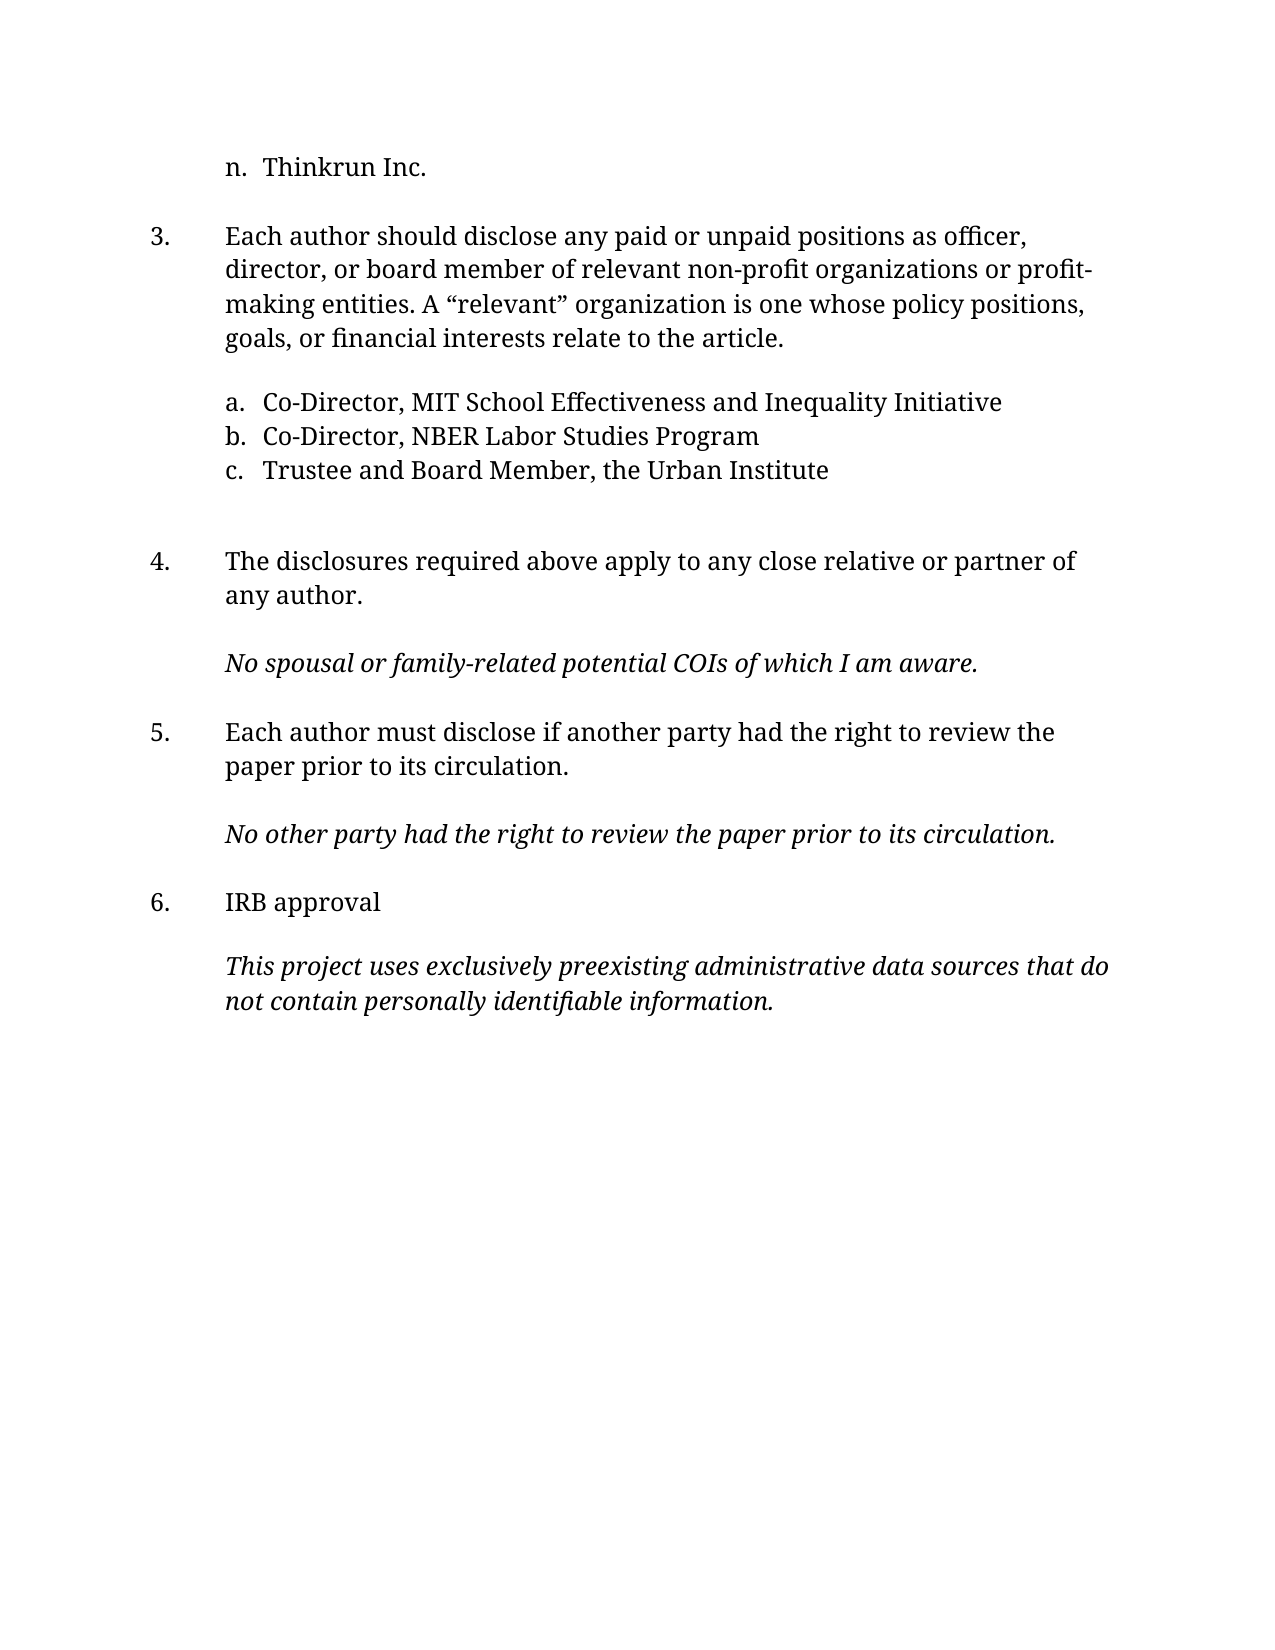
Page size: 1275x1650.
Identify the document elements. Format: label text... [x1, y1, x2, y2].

list Thinkrun Inc. [225, 150, 1125, 184]
list Each author should disclose any paid or unpaid positions as officer, director, or board member of relevant non-profit organizations or profit-making entities. A “relevant” organization is one whose policy positions, goals, or financial interests relate to the article. [150, 218, 1125, 385]
list Each author must disclose if another party had the right to review the paper prior to its circulation. [150, 714, 1125, 782]
list Trustee and Board Member, the Urban Institute [225, 453, 1125, 487]
list Co-Director, NBER Labor Studies Program [225, 419, 1125, 453]
list This project uses exclusively preexisting administrative data sources that do not contain personally identifiable information. [225, 949, 1125, 1017]
list IRB approval [150, 884, 1125, 918]
list The disclosures required above apply to any close relative or partner of any author. No spousal or family-related potential COIs of which I am aware. [150, 544, 1125, 680]
list Co-Director, MIT School Effectiveness and Inequality Initiative [225, 385, 1125, 419]
list No other party had the right to review the paper prior to its circulation. [225, 782, 1125, 850]
